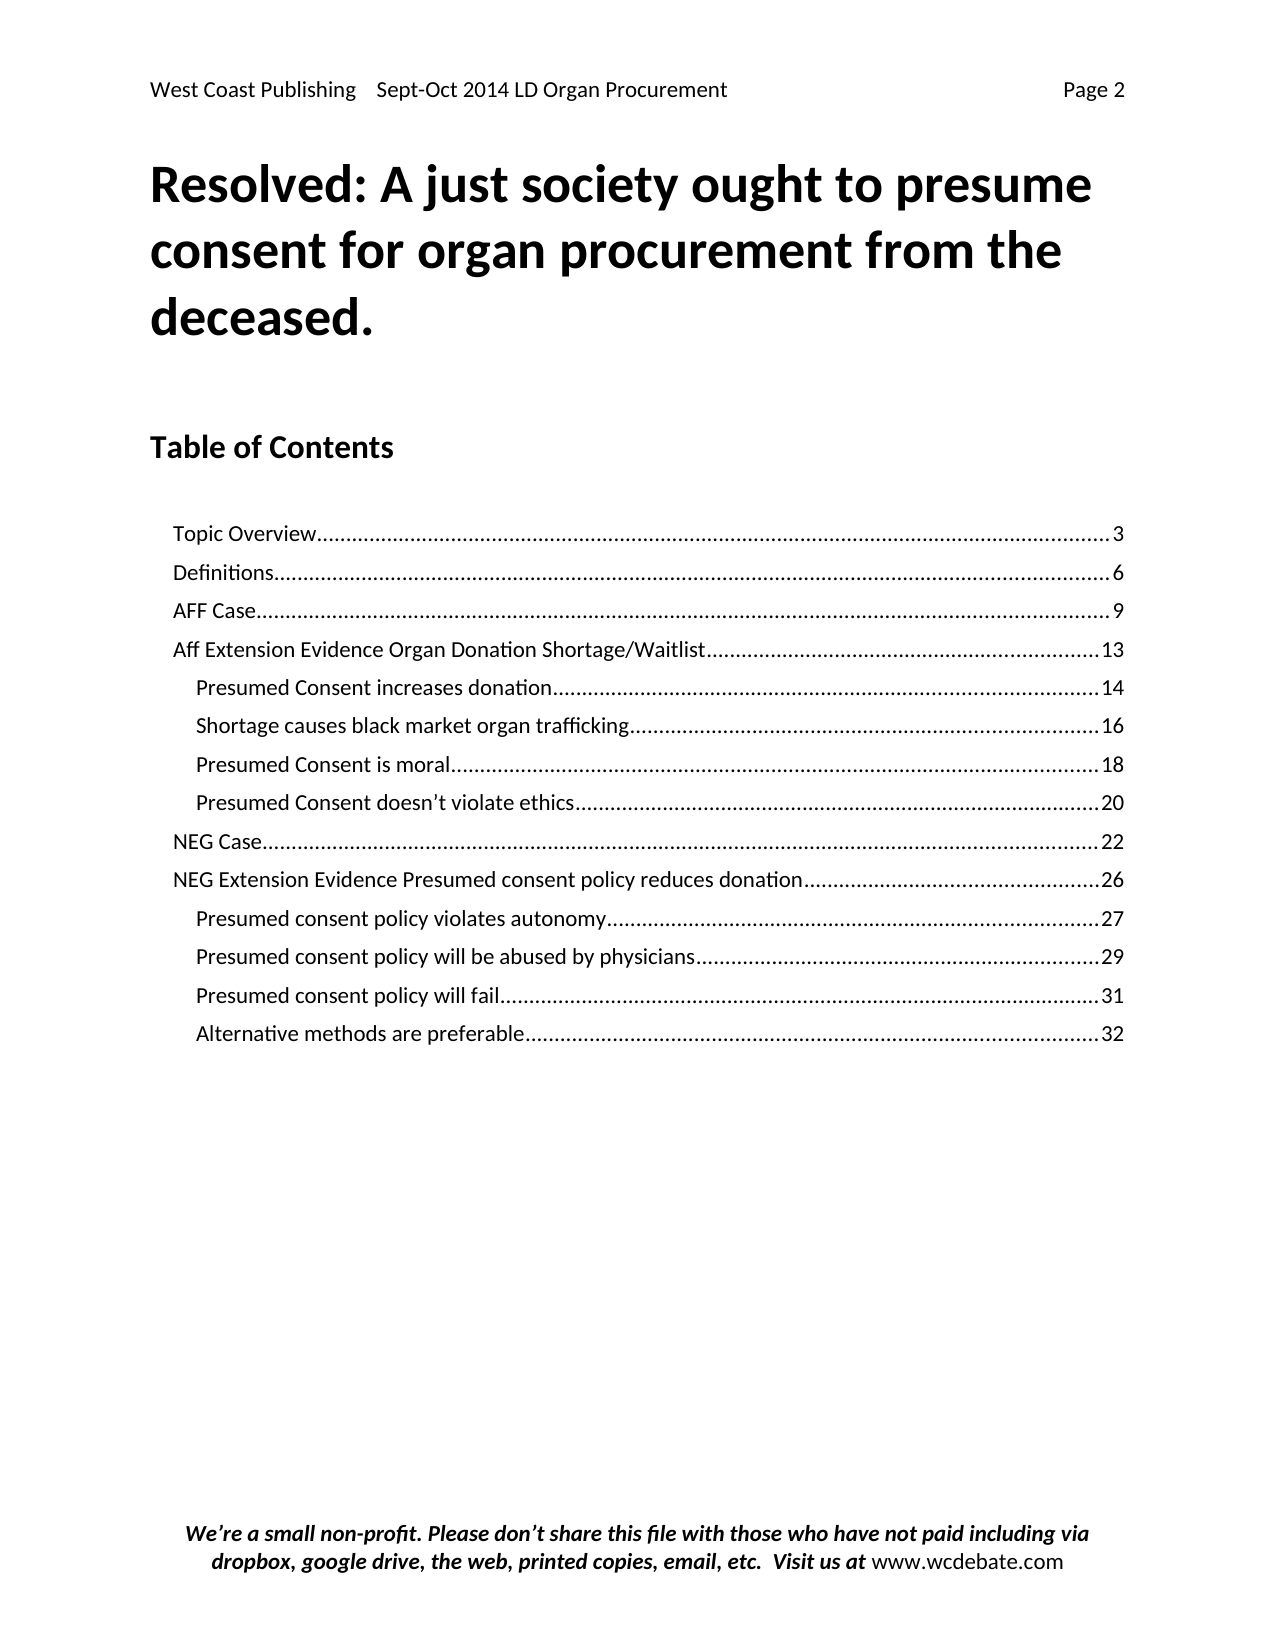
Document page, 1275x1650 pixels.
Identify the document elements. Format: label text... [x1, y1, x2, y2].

text Presumed Consent increases donation 14 [196, 673, 1125, 701]
text Resolved: A just society ought to presume consent for organ procurement from the deceased. [150, 150, 1125, 348]
text Aff Extension Evidence Organ Donation Shortage/Waitlist 13 [173, 635, 1125, 663]
text Topic Overview 3 [173, 519, 1125, 547]
text NEG Case 22 [173, 827, 1125, 855]
text Presumed consent policy will fail 31 [196, 981, 1125, 1009]
subtitle Table of Contents [150, 426, 1125, 466]
text Alternative methods are preferable 32 [196, 1019, 1125, 1047]
text Presumed consent policy will be abused by physicians 29 [196, 942, 1125, 970]
text Shortage causes black market organ trafficking 16 [196, 712, 1125, 740]
text Definitions 6 [173, 558, 1125, 586]
text NEG Extension Evidence Presumed consent policy reduces donation 26 [173, 865, 1125, 893]
text Presumed consent policy violates autonomy 27 [196, 904, 1125, 932]
text Presumed Consent is moral 18 [196, 750, 1125, 778]
text AFF Case 9 [173, 596, 1125, 624]
text Presumed Consent doesn’t violate ethics 20 [196, 788, 1125, 817]
